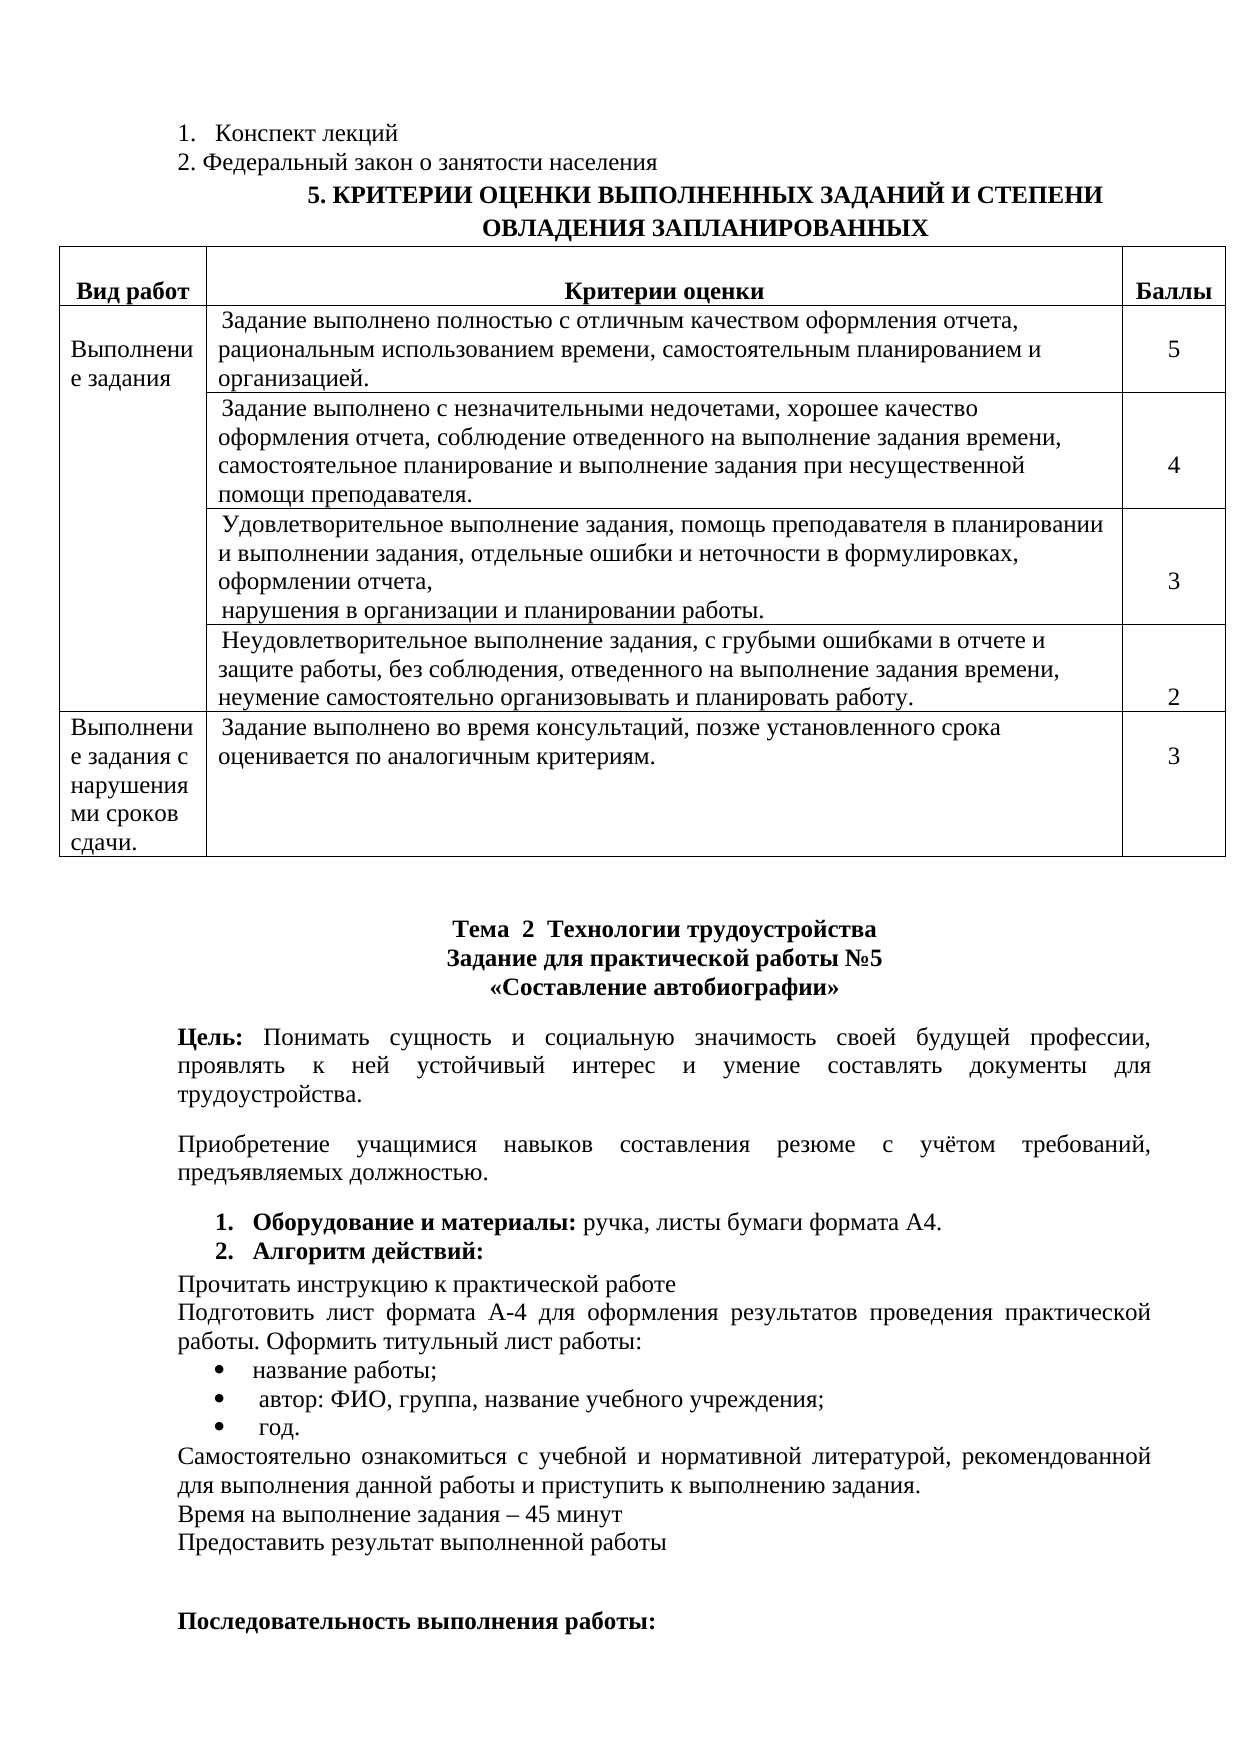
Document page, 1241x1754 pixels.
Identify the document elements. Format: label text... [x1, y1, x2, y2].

text 5. КРИТЕРИИ ОЦЕНКИ ВЫПОЛНЕННЫХ ЗАДАНИЙ И СТЕПЕНИ ОВЛАДЕНИЯ ЗАПЛАНИРОВАННЫХ [259, 180, 1152, 242]
table_cell 2 [1123, 625, 1225, 711]
table_cell Задание выполнено полностью с отличным качеством оформления отчета, рациональным использованием времени, самостоятельным планированием и организацией. [207, 306, 1122, 392]
text Приобретение учащимися навыков составления резюме с учётом требований, предъявляемых должностью. [177, 1129, 1152, 1186]
table_header Баллы [1123, 247, 1225, 304]
table_cell Удовлетворительное выполнение задания, помощь преподавателя в планировании и выполнении задания, отдельные ошибки и неточности в формулировках, оформлении отчета, нарушения в организации и планировании работы. [207, 509, 1122, 624]
text «Составление автобиографии» [177, 972, 1152, 1001]
table_cell Выполнение задания с нарушениями сроков сдачи. [60, 712, 206, 856]
list Алгоритм действий: [215, 1236, 1152, 1264]
text Время на выполнение задания – 45 минут [177, 1499, 1152, 1527]
table_cell 3 [1123, 509, 1225, 624]
text Предоставить результат выполненной работы [177, 1527, 1152, 1556]
table_cell Неудовлетворительное выполнение задания, с грубыми ошибками в отчете и защите работы, без соблюдения, отведенного на выполнение задания времени, неумение самостоятельно организовывать и планировать работу. [207, 625, 1122, 711]
table_cell 5 [1123, 306, 1225, 392]
table_header Вид работ [60, 247, 206, 304]
table_header Критерии оценки [207, 247, 1122, 304]
list Оборудование и материалы: ручка, листы бумаги формата А4. [215, 1207, 1152, 1236]
text Задание для практической работы №5 [177, 943, 1152, 972]
table_cell Выполнение задания [60, 306, 206, 711]
text Последовательность выполнения работы: [177, 1606, 1152, 1634]
text Подготовить лист формата А-4 для оформления результатов проведения практической работы. Оформить титульный лист работы: [177, 1297, 1152, 1355]
table_cell Задание выполнено во время консультаций, позже установленного срока оценивается по аналогичным критериям. [207, 712, 1122, 856]
text Цель: Понимать сущность и социальную значимость своей будущей профессии, проявлять к ней устойчивый интерес и умение составлять документы для трудоустройства. [177, 1022, 1152, 1108]
list название работы; [215, 1355, 1152, 1384]
text Прочитать инструкцию к практической работе [177, 1269, 1152, 1297]
list Конспект лекций [177, 118, 1152, 147]
table_cell 3 [1123, 712, 1225, 856]
list автор: ФИО, группа, название учебного учреждения; [215, 1384, 1152, 1412]
list год. [215, 1412, 1152, 1441]
table_cell Задание выполнено с незначительными недочетами, хорошее качество оформления отчета, соблюдение отведенного на выполнение задания времени, самостоятельное планирование и выполнение задания при несущественной помощи преподавателя. [207, 393, 1122, 508]
text Тема 2 Технологии трудоустройства [177, 914, 1152, 943]
text 2. Федеральный закон о занятости населения [177, 147, 1152, 176]
text Самостоятельно ознакомиться с учебной и нормативной литературой, рекомендованной для выполнения данной работы и приступить к выполнению задания. [177, 1441, 1152, 1499]
table_cell 4 [1123, 393, 1225, 508]
